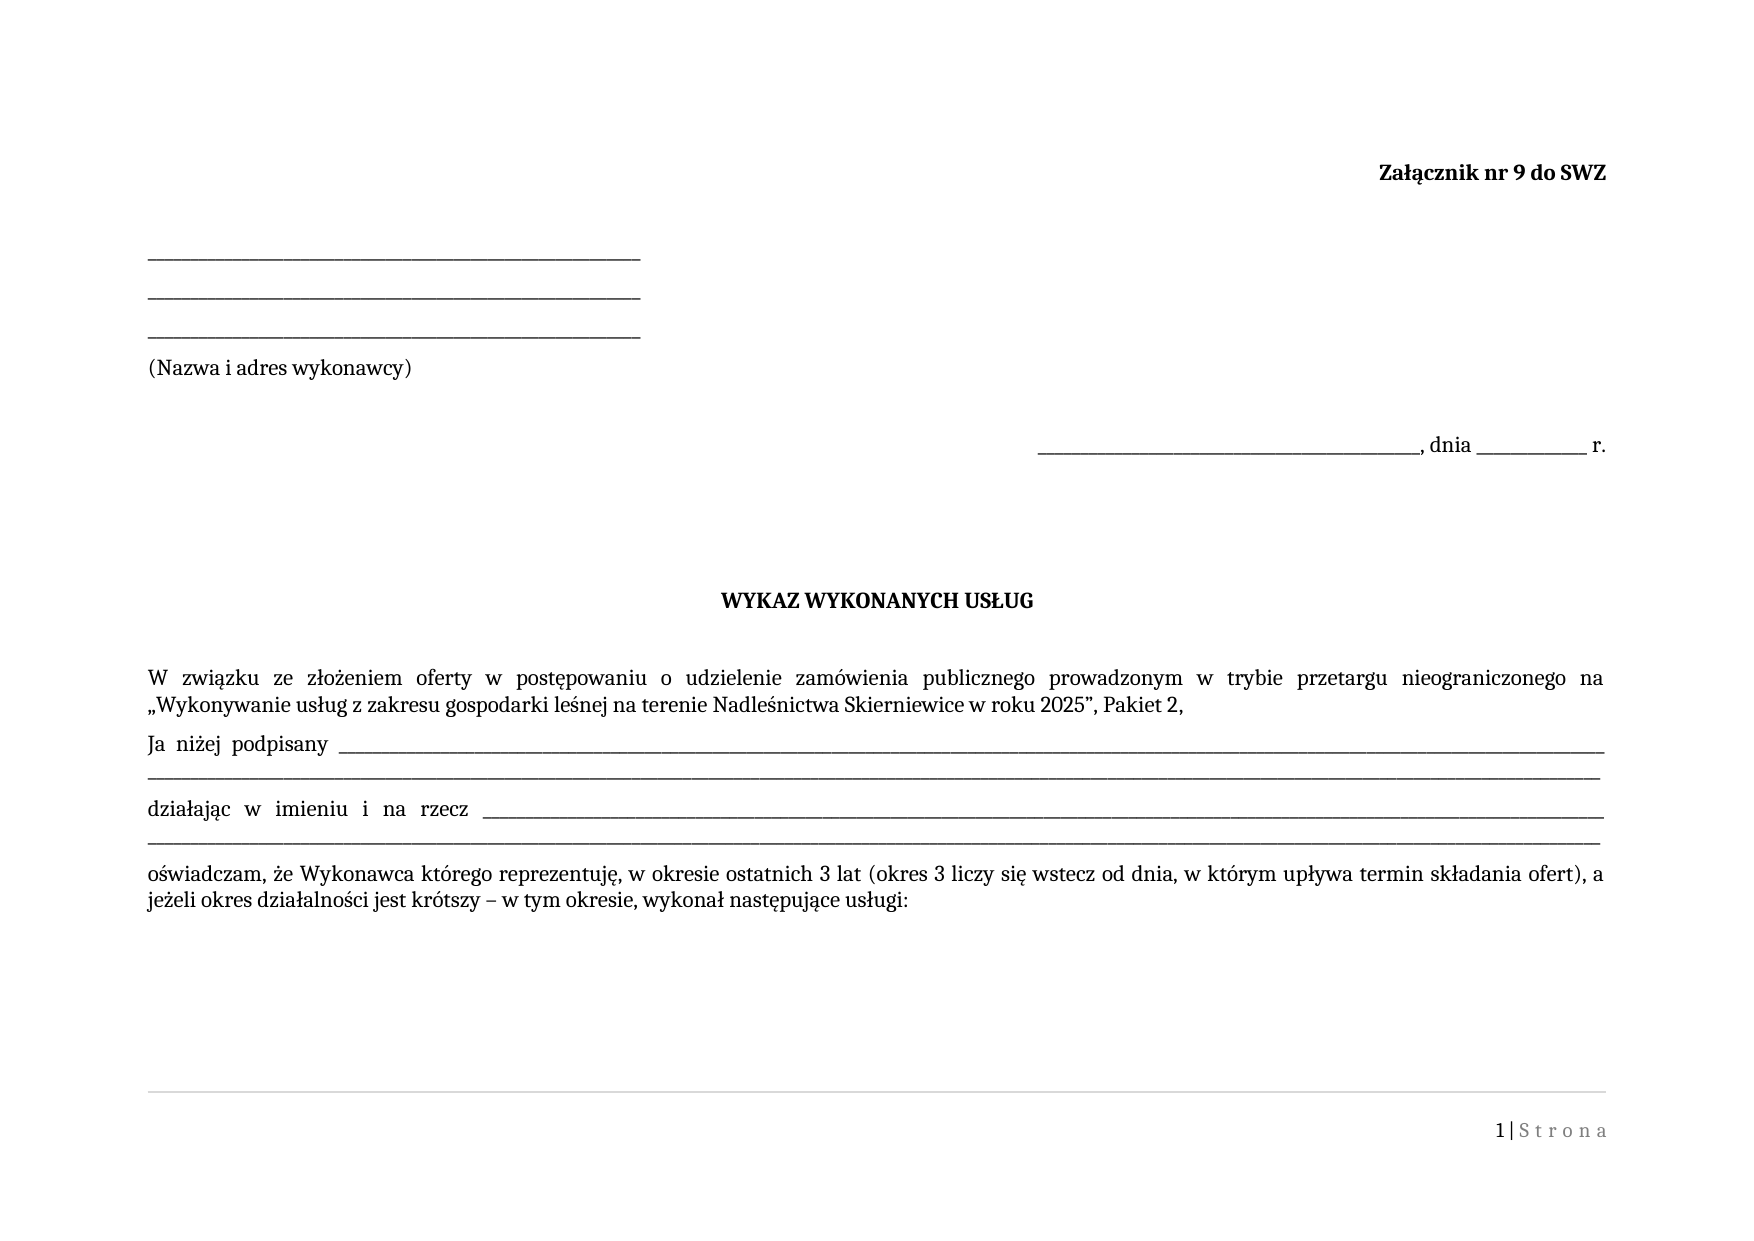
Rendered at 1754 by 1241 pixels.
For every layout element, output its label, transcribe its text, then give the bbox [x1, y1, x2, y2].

text _____________________________________________, dnia _____________ r. [148, 432, 1606, 458]
text __________________________________________________________ [148, 238, 1606, 264]
text Ja niżej podpisany _____________________________________________________________________________________________________________________________________________________ ___________________________________________________________________________________________________________________________________________________________________________ [148, 730, 1606, 783]
text __________________________________________________________ [148, 316, 1606, 342]
text W związku ze złożeniem oferty w postępowaniu o udzielenie zamówienia publicznego prowadzonym w trybie przetargu nieograniczonego na „Wykonywanie usług z zakresu gospodarki leśnej na terenie Nadleśnictwa Skierniewice w roku 2025”, Pakiet 2, [148, 665, 1606, 718]
text oświadczam, że Wykonawca którego reprezentuję, w okresie ostatnich 3 lat (okres 3 liczy się wstecz od dnia, w którym upływa termin składania ofert), a jeżeli okres działalności jest krótszy – w tym okresie, wykonał następujące usługi: [148, 861, 1606, 913]
text WYKAZ WYKONANYCH USŁUG [148, 587, 1606, 614]
text (Nazwa i adres wykonawcy) [148, 354, 1606, 381]
text działając w imieniu i na rzecz ____________________________________________________________________________________________________________________________________ ___________________________________________________________________________________________________________________________________________________________________________ [148, 796, 1606, 848]
text Załącznik nr 9 do SWZ [148, 160, 1606, 186]
text __________________________________________________________ [148, 277, 1606, 303]
